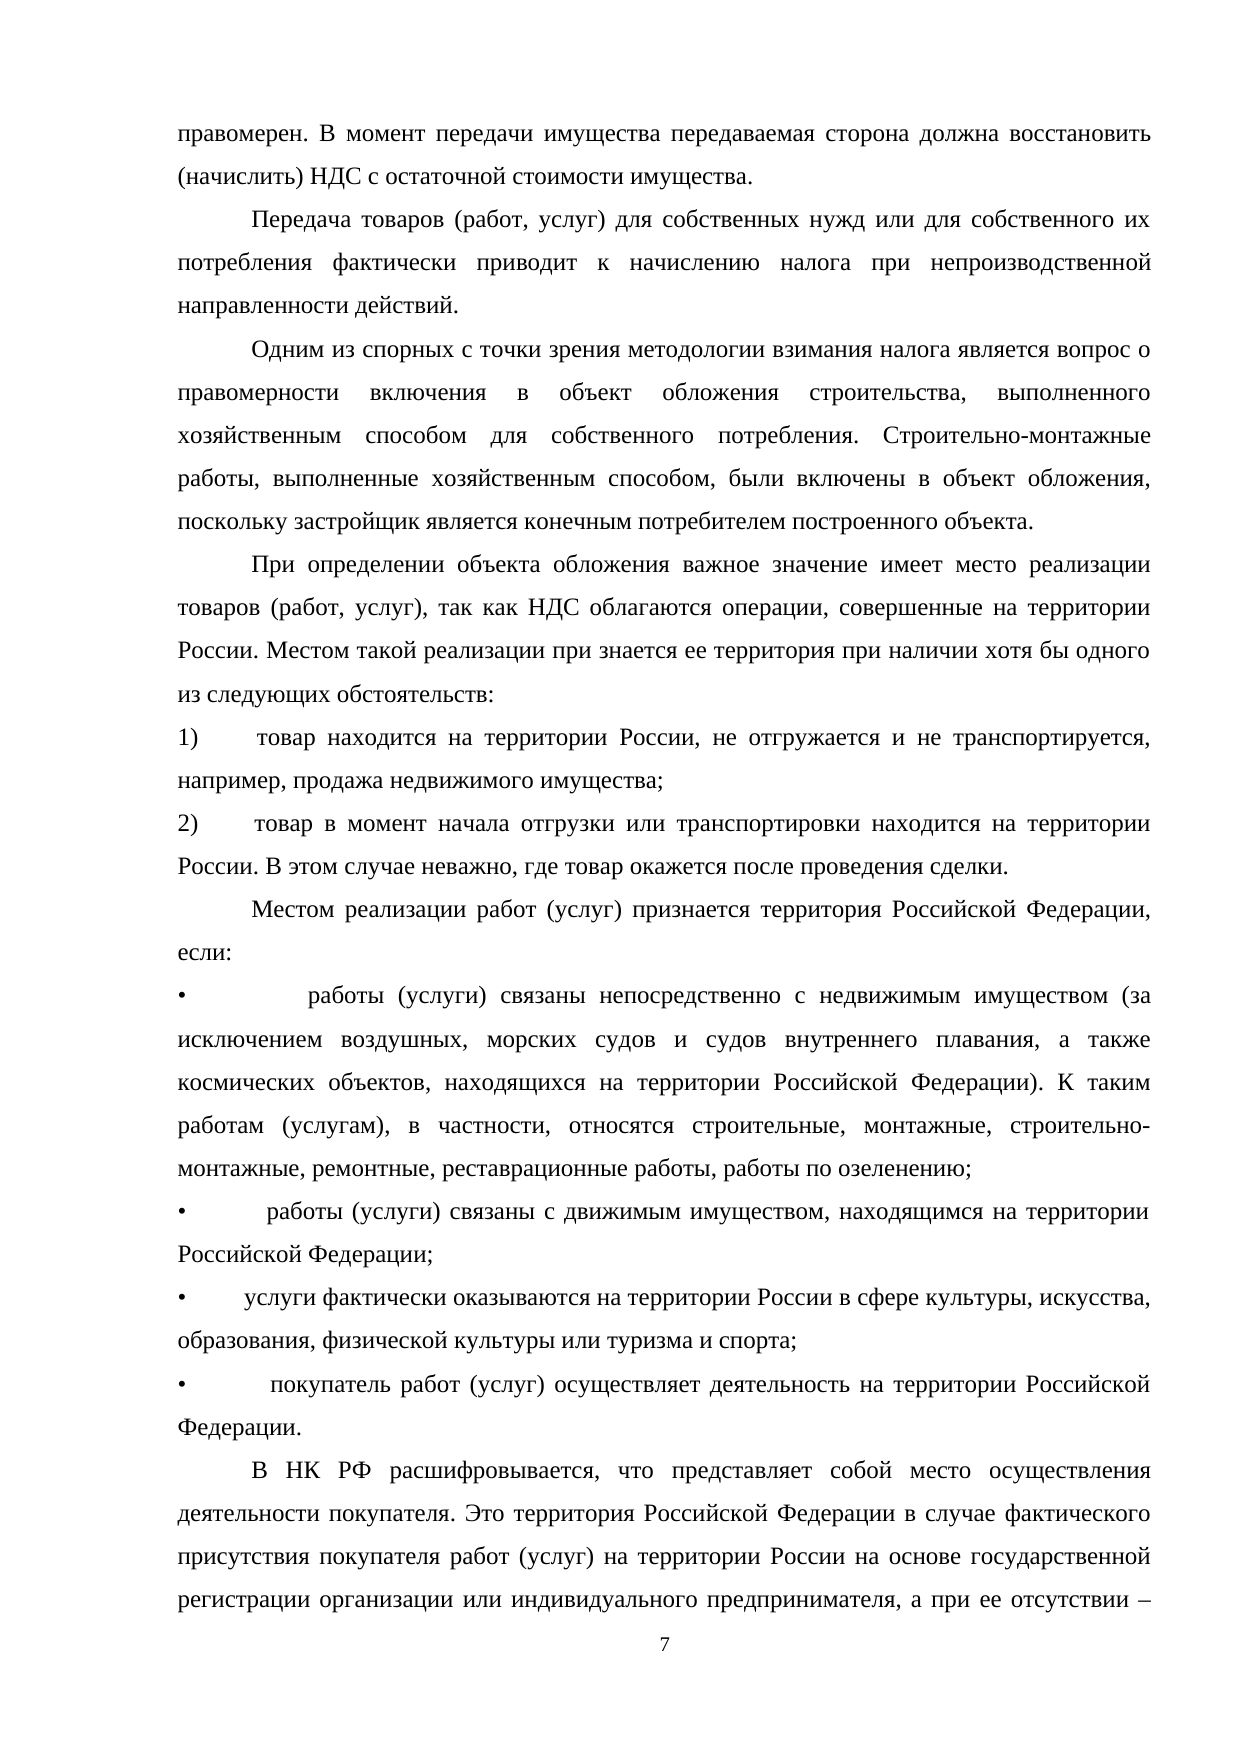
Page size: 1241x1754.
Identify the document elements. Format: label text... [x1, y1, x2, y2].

text 1) товар находится на территории России, не отгружается и не транспортируется, например, продажа недвижимого имущества; [177, 722, 1152, 794]
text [177, 1455, 1152, 1613]
text • покупатель работ (услуг) осуществляет деятельность на территории Российской Федерации. [177, 1369, 1152, 1441]
text При определении объекта обложения важное значение имеет место реализации товаров (работ, услуг), так как НДС облагаются операции, совершенные на территории России. Местом такой реализации при знается ее территория при наличии хотя бы одного из следующих обстоятельств: [177, 549, 1152, 707]
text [177, 118, 1152, 190]
text Передача товаров (работ, услуг) для собственных нужд или для собственного их потребления фактически приводит к начислению налога при непроизводственной направленности действий. [177, 204, 1152, 319]
text • услуги фактически оказываются на территории России в сфере культуры, искусства, образования, физической культуры или туризма и спорта; [177, 1282, 1152, 1354]
text • работы (услуги) связаны с движимым имуществом, находящимся на территории Российской Федерации; [177, 1196, 1152, 1268]
text 2) товар в момент начала отгрузки или транспортировки находится на территории России. В этом случае неважно, где товар окажется после проведения сделки. [177, 808, 1152, 880]
text Одним из спорных с точки зрения методологии взимания налога является вопрос о правомерности включения в объект обложения строительства, выполненного хозяйственным способом для собственного потребления. Строительно-монтажные работы, выполненные хозяйственным способом, были включены в объект обложения, поскольку застройщик является конечным потребителем построенного объекта. [177, 334, 1152, 535]
text Местом реализации работ (услуг) признается территория Российской Федерации, если: [177, 894, 1152, 966]
text • работы (услуги) связаны непосредственно с недвижимым имуществом (за исключением воздушных, морских судов и судов внутреннего плавания, а также космических объектов, находящихся на территории Российской Федерации). К таким работам (услугам), в частности, относятся строительные, монтажные, строительно-монтажные, ремонтные, реставрационные работы, работы по озеленению; [177, 981, 1152, 1182]
